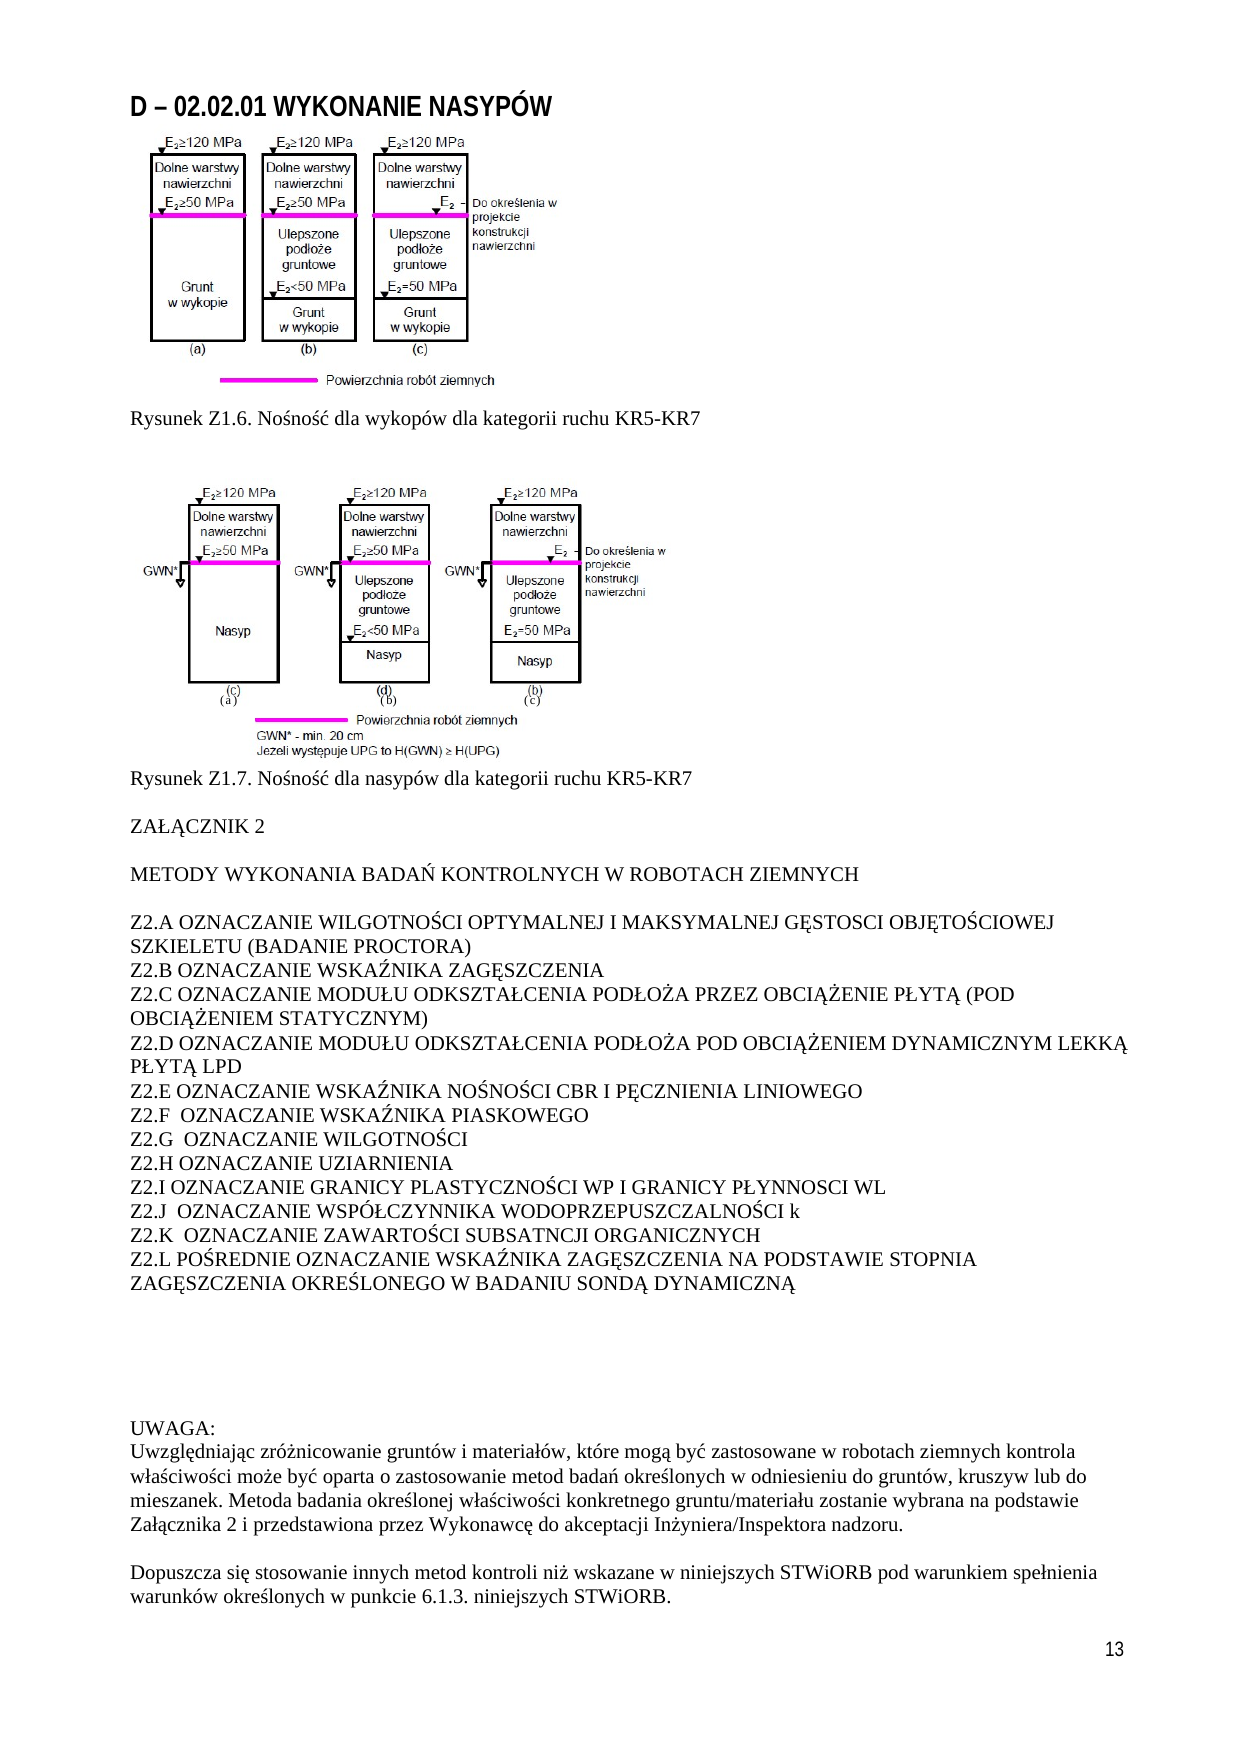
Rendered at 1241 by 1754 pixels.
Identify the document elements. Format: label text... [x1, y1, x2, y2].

text Rysunek Z1.6. Nośność dla wykopów dla kategorii ruchu KR5-KR7 [130, 406, 1137, 430]
picture [140, 124, 562, 406]
text Rysunek Z1.7. Nośność dla nasypów dla kategorii ruchu KR5-KR7 [130, 766, 1137, 790]
text UWAGA: [130, 1415, 1137, 1439]
text Z2.D OZNACZANIE MODUŁU ODKSZTAŁCENIA PODŁOŻA POD OBCIĄŻENIEM DYNAMICZNYM LEKKĄ PŁYTĄ LPD [130, 1030, 1137, 1078]
text Z2.H OZNACZANIE UZIARNIENIA [130, 1151, 1137, 1175]
text Z2.A OZNACZANIE WILGOTNOŚCI OPTYMALNEJ I MAKSYMALNEJ GĘSTOSCI OBJĘTOŚCIOWEJ SZKIELETU (BADANIE PROCTORA) [130, 910, 1137, 958]
text Z2.B OZNACZANIE WSKAŹNIKA ZAGĘSZCZENIA [130, 958, 1137, 982]
text Z2.K OZNACZANIE ZAWARTOŚCI SUBSATNCJI ORGANICZNYCH [130, 1223, 1137, 1247]
text Z2.J OZNACZANIE WSPÓŁCZYNNIKA WODOPRZEPUSZCZALNOŚCI k [130, 1199, 1137, 1223]
text ZAŁĄCZNIK 2 [130, 814, 1137, 838]
text Z2.F OZNACZANIE WSKAŹNIKA PIASKOWEGO [130, 1103, 1137, 1127]
text Dopuszcza się stosowanie innych metod kontroli niż wskazane w niniejszych STWiORB pod warunkiem spełnienia warunków określonych w punkcie 6.1.3. niniejszych STWiORB. [130, 1560, 1137, 1608]
text Z2.C OZNACZANIE MODUŁU ODKSZTAŁCENIA PODŁOŻA PRZEZ OBCIĄŻENIE PŁYTĄ (POD OBCIĄŻENIEM STATYCZNYM) [130, 982, 1137, 1030]
text Z2.E OZNACZANIE WSKAŹNIKA NOŚNOŚCI CBR I PĘCZNIENIA LINIOWEGO [130, 1078, 1137, 1103]
text Z2.G OZNACZANIE WILGOTNOŚCI [130, 1127, 1137, 1151]
text Z2.L POŚREDNIE OZNACZANIE WSKAŹNIKA ZAGĘSZCZENIA NA PODSTAWIE STOPNIA ZAGĘSZCZENIA OKREŚLONEGO W BADANIU SONDĄ DYNAMICZNĄ [130, 1247, 1137, 1295]
text Uwzględniając zróżnicowanie gruntów i materiałów, które mogą być zastosowane w robotach ziemnych kontrola właściwości może być oparta o zastosowanie metod badań określonych w odniesieniu do gruntów, kruszyw lub do mieszanek. Metoda badania określonej właściwości konkretnego gruntu/materiału zostanie wybrana na podstawie Załącznika 2 i przedstawiona przez Wykonawcę do akceptacji Inżyniera/Inspektora nadzoru. [130, 1439, 1137, 1536]
picture [135, 478, 671, 766]
text METODY WYKONANIA BADAŃ KONTROLNYCH W ROBOTACH ZIEMNYCH [130, 862, 1137, 886]
text Z2.I OZNACZANIE GRANICY PLASTYCZNOŚCI WP I GRANICY PŁYNNOSCI WL [130, 1175, 1137, 1199]
